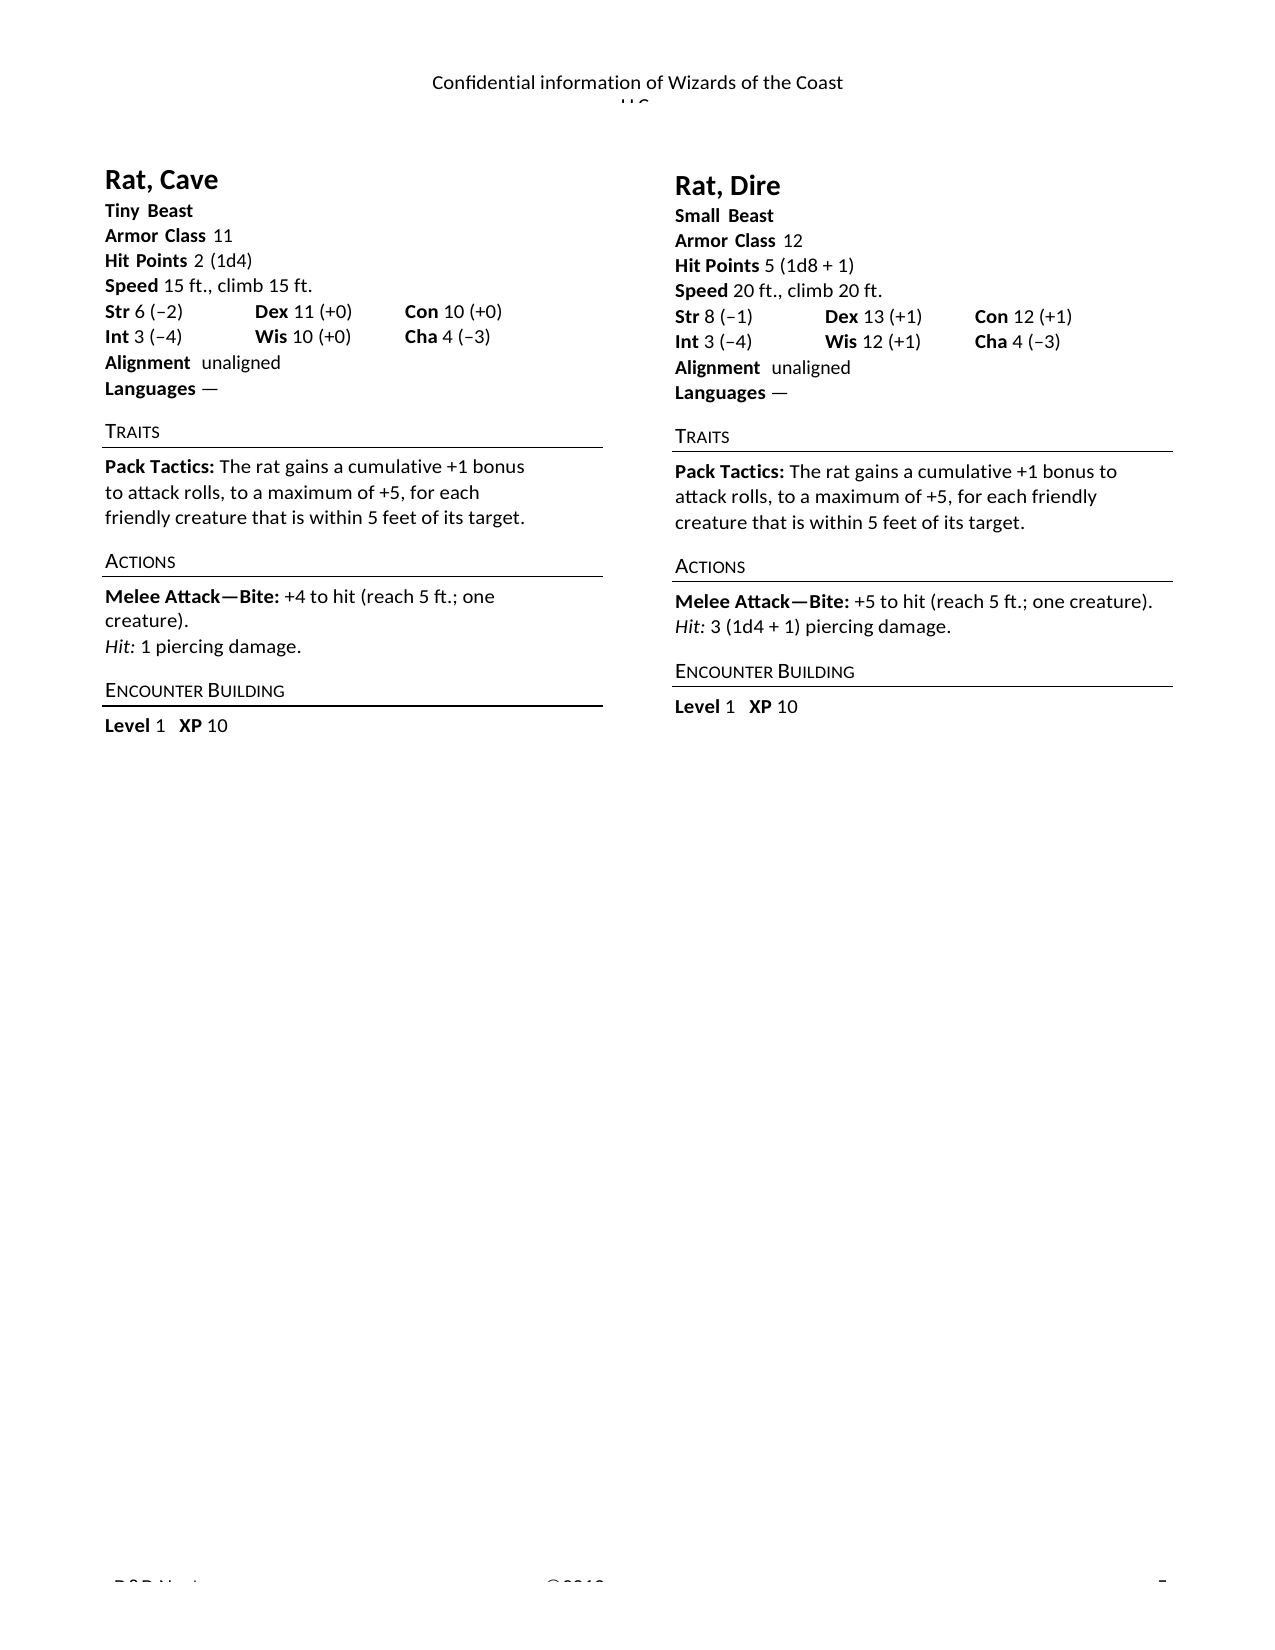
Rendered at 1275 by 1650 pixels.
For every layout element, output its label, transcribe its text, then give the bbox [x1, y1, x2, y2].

text Speed 15 ft., climb 15 ft. [105, 274, 583, 298]
text Hit: 1 piercing damage. [105, 634, 583, 658]
text Level 1 XP 10 [105, 713, 583, 738]
text ENCOUNTER BUILDING [105, 677, 583, 703]
text Level 1 XP 10 [675, 694, 1181, 718]
text Str 6 (–2) Dex 11 (+0) Con 10 (+0) [105, 299, 583, 323]
text ACTIONS [675, 552, 1181, 579]
subtitle Languages — [675, 381, 1181, 405]
text ENCOUNTER BUILDING [675, 657, 1181, 684]
text Str 8 (–1) Dex 13 (+1) Con 12 (+1) [675, 304, 1181, 328]
text Rat, Cave Tiny Beast Armor Class 11 Hit Points 2 (1d4) [105, 161, 254, 272]
text Pack Tactics: The rat gains a cumulative +1 bonus to attack rolls, to a maximum of +5, for each friendly creature that is within 5 feet of its target. [105, 454, 545, 529]
text Pack Tactics: The rat gains a cumulative +1 bonus to attack rolls, to a maximum of +5, for each friendly creature that is within 5 feet of its target. [675, 459, 1161, 534]
text Melee Attack—Bite: +4 to hit (reach 5 ft.; one creature). [105, 584, 583, 633]
text Int 3 (–4) Wis 10 (+0) Cha 4 (–3) [105, 325, 583, 349]
text ACTIONS [105, 547, 583, 574]
text TRAITS [675, 422, 1181, 449]
text Rat, Dire Small Beast Armor Class 12 [675, 167, 804, 252]
text Int 3 (–4) Wis 12 (+1) Cha 4 (–3) [675, 329, 1181, 354]
text Speed 20 ft., climb 20 ft. [675, 278, 1181, 303]
text TRAITS [105, 418, 583, 444]
text Hit Points 5 (1d8 + 1) [675, 253, 1181, 277]
text Alignment unaligned [675, 355, 1181, 379]
text Alignment unaligned [105, 350, 583, 374]
text Hit: 3 (1d4 + 1) piercing damage. [675, 615, 1181, 639]
subtitle Languages — [105, 376, 583, 400]
text Melee Attack—Bite: +5 to hit (reach 5 ft.; one creature). [675, 589, 1181, 613]
